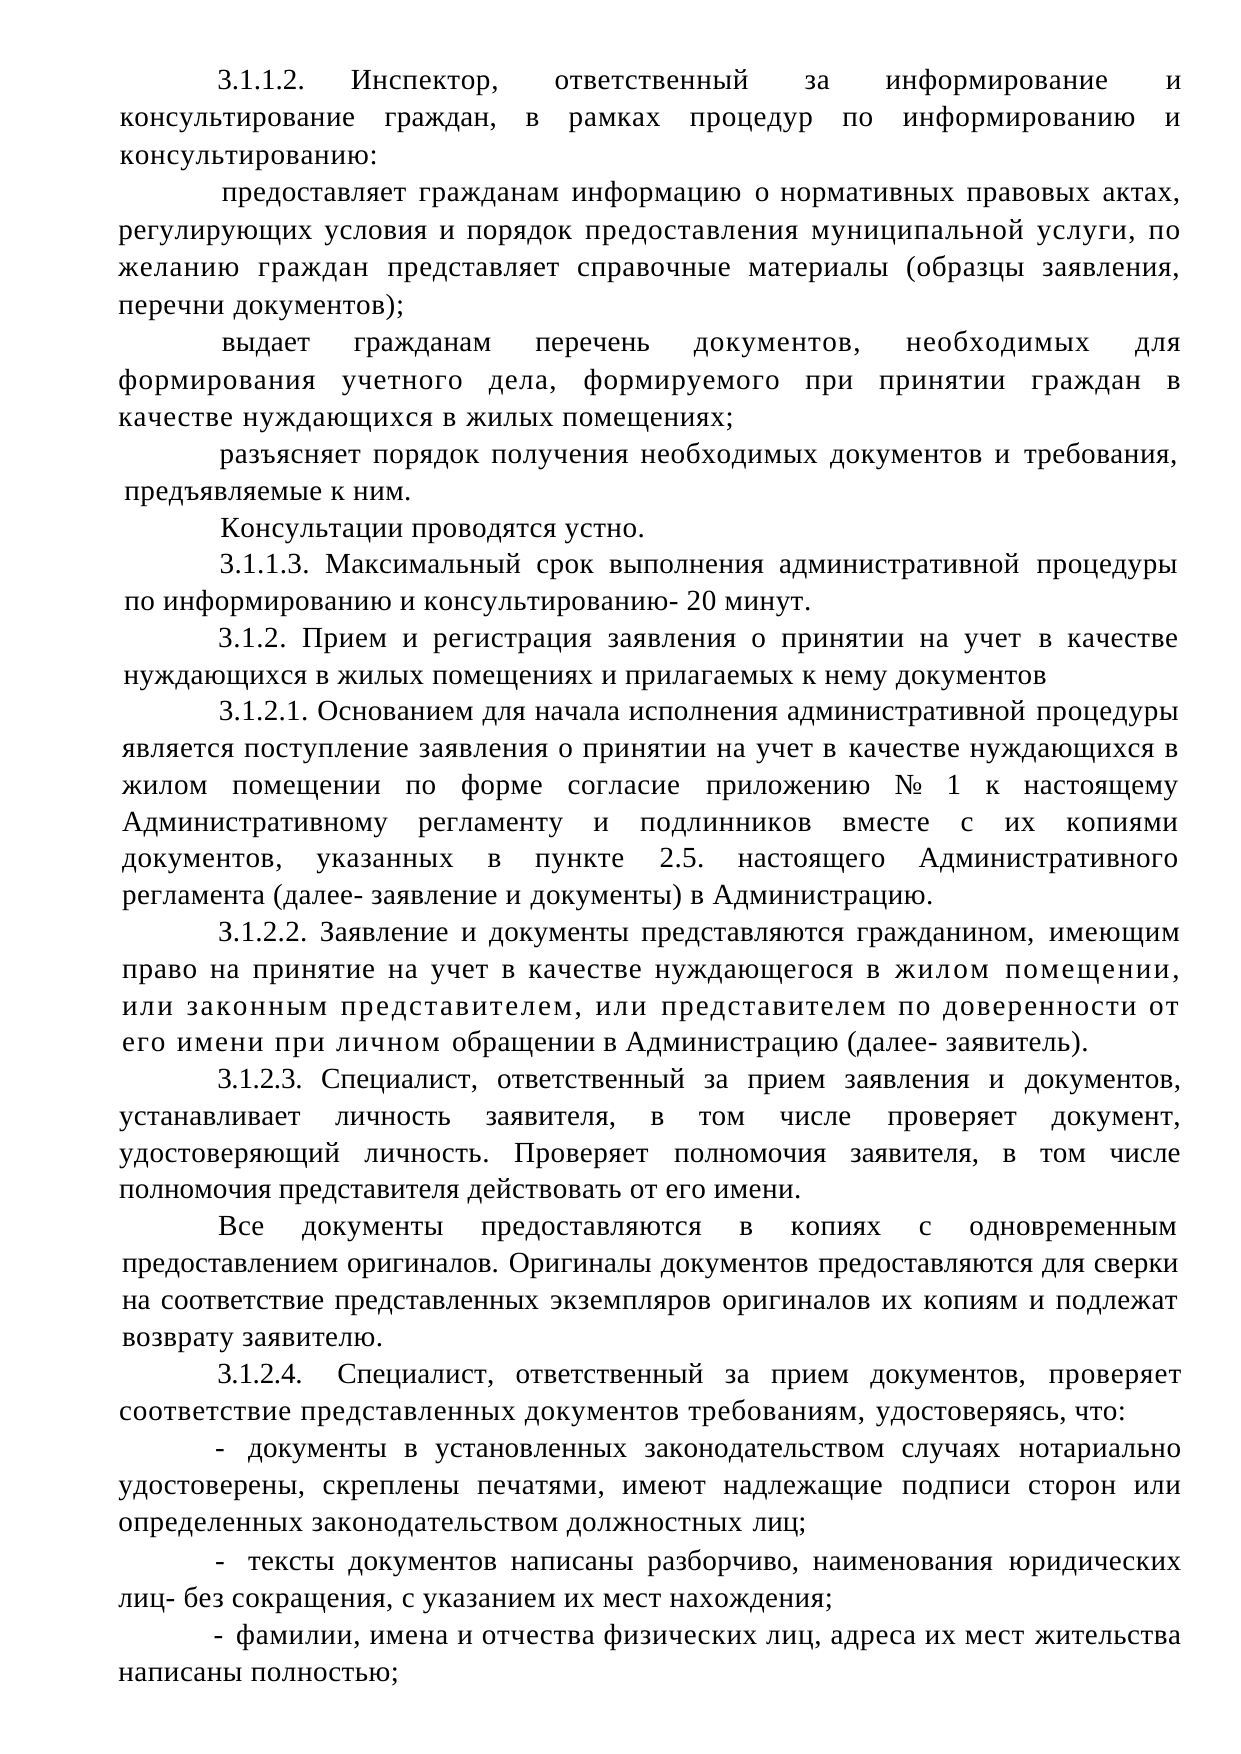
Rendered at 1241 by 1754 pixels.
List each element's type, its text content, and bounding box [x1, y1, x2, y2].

text предоставляет гражданам информацию о нормативных правовых актах, регулирующих условия и порядок предоставления муниципальной услуги, по желанию граждан представляет справочные материалы (образцы заявления, перечни документов); [118, 172, 1181, 322]
text 3.1.2. Прием и регистрация заявления о принятии на учет в качестве нуждающихся в жилых помещениях и прилагаемых к нему документов [123, 618, 1178, 691]
text 3.1.1.2. Инспектор, ответственный за информирование и консультирование граждан, в рамках процедур по информированию и консультированию: [119, 59, 1181, 172]
text 3.1.2.4. Специалист, ответственный за прием документов, проверяет соответствие представленных документов требованиям, удостоверяясь, что: [119, 1354, 1181, 1428]
text 3.1.2.1. Основанием для начала исполнения административной процедуры является поступление заявления о принятии на учет в качестве нуждающихся в жилом помещении по форме согласие приложению № 1 к настоящему Административному регламенту и подлинников вместе с их копиями документов, указанных в пункте 2.5. настоящего Административного регламента (далее- заявление и документы) в Администрацию. [122, 691, 1179, 912]
list документы в установленных законодательством случаях нотариально удостоверены, скреплены печатями, имеют надлежащие подписи сторон или определенных законодательством должностных лиц; [118, 1428, 1181, 1539]
list фамилии, имена и отчества физических лиц, адреса их мест жительства написаны полностью; [118, 1615, 1181, 1689]
text выдает гражданам перечень документов, необходимых для формирования учетного дела, формируемого при принятии граждан в качестве нуждающихся в жилых помещениях; [118, 322, 1181, 434]
text 3.1.1.3. Максимальный срок выполнения административной процедуры по информированию и консультированию- 20 минут. [124, 544, 1177, 618]
text 3.1.2.3. Специалист, ответственный за прием заявления и документов, устанавливает личность заявителя, в том числе проверяет документ, удостоверяющий личность. Проверяет полномочия заявителя, в том числе полномочия представителя действовать от его имени. [119, 1059, 1181, 1206]
text Консультации проводятся устно. [220, 508, 1181, 544]
list тексты документов написаны разборчиво, наименования юридических лиц- без сокращения, с указанием их мест нахождения; [118, 1541, 1181, 1614]
text Все документы предоставляются в копиях с одновременным предоставлением оригиналов. Оригиналы документов предоставляются для сверки на соответствие представленных экземпляров оригиналов их копиям и подлежат возврату заявителю. [122, 1206, 1179, 1353]
text З.1.2.2. Заявление и документы представляются гражданином, имеющим право на принятие на учет в качестве нуждающегося в жилом помещении, или законным представителем, или представителем по доверенности от его имени при личном обращении в Администрацию (далее- заявитель). [122, 912, 1180, 1059]
text разъясняет порядок получения необходимых документов и требования, предъявляемые к ним. [124, 434, 1177, 508]
